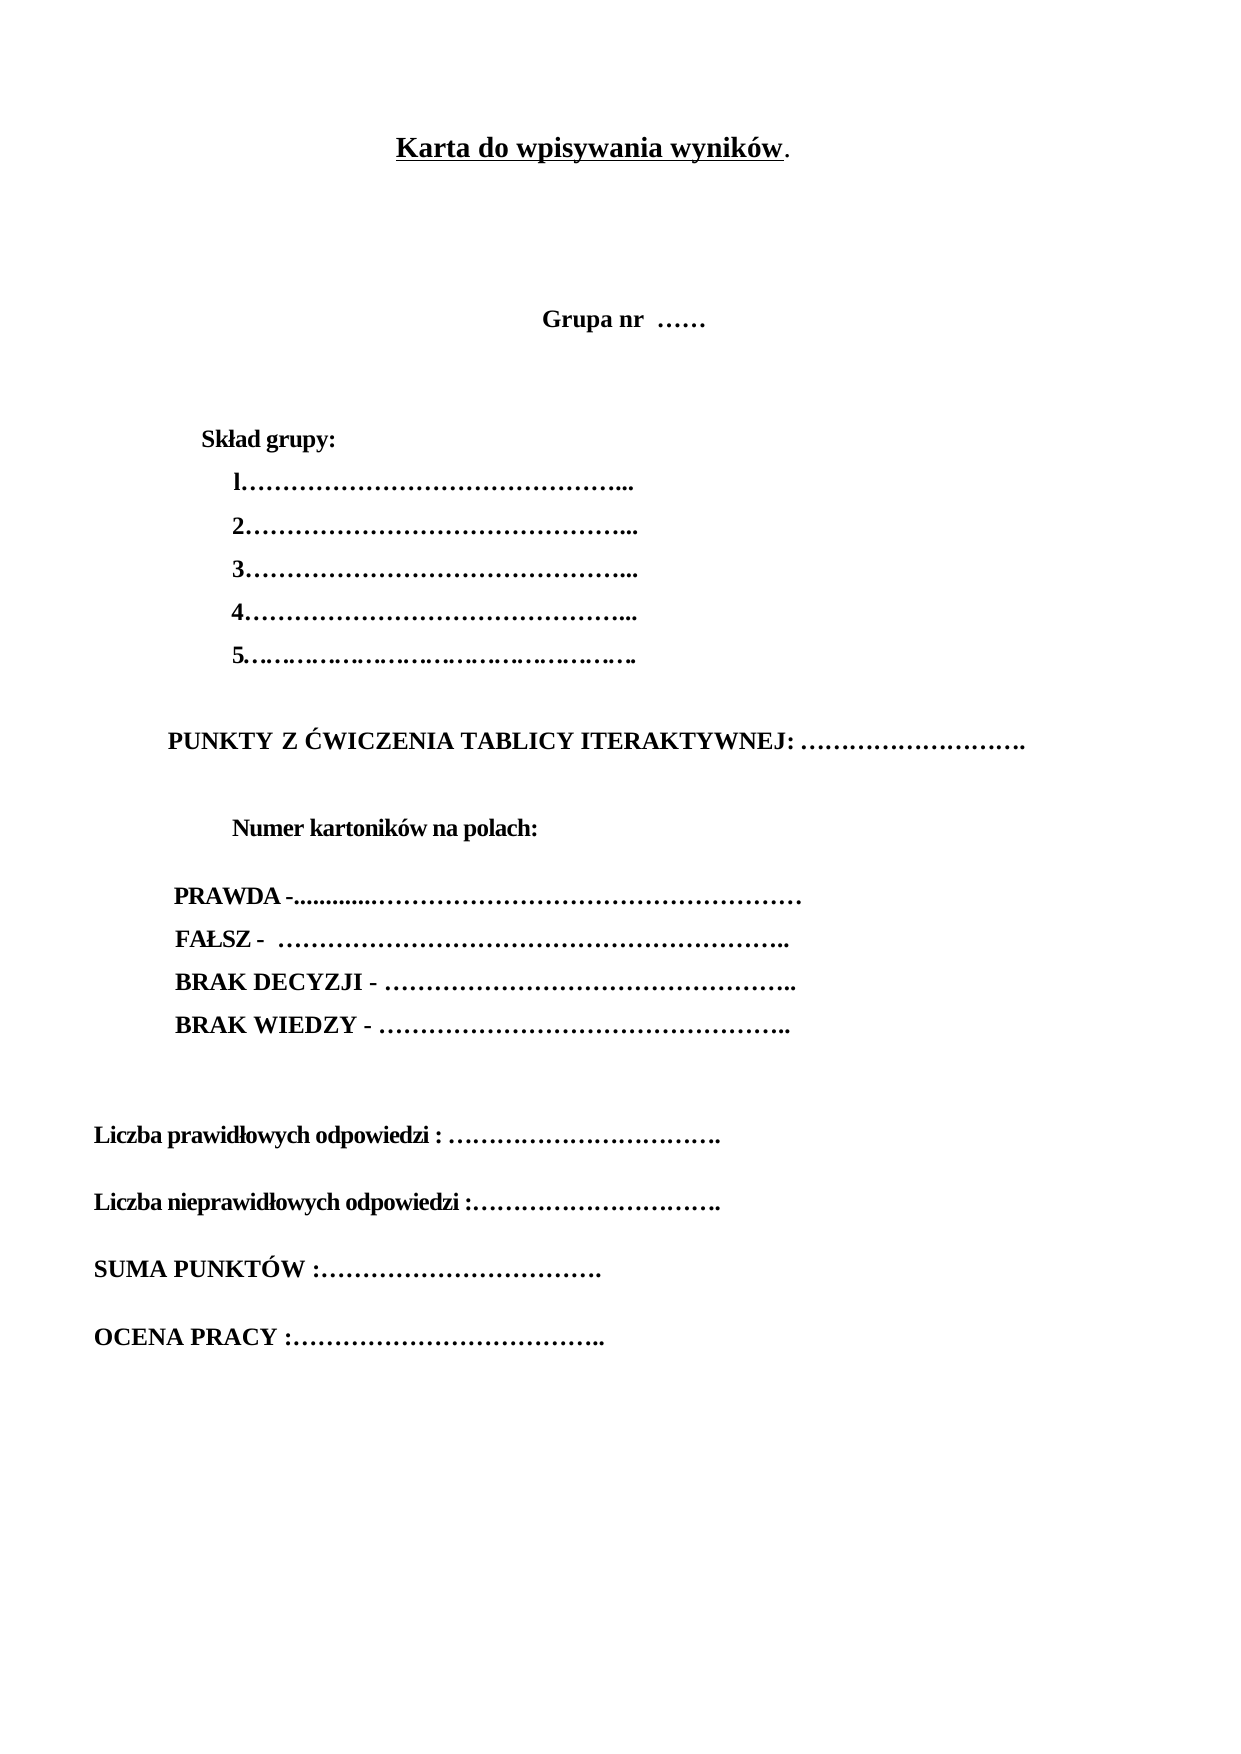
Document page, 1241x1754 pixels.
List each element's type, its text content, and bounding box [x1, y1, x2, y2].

text Liczba nieprawidłowych odpowiedzi :…………………………. [94, 1187, 1092, 1216]
text Liczba prawidłowych odpowiedzi : ……………………………. [94, 1120, 1092, 1149]
text Numer kartoników na polach: [232, 813, 1092, 841]
text Punkty z ćwiczenia tablicy iteraktywnej: ………………………. [168, 726, 1092, 798]
text Ocena pracy :……………………………….. [94, 1322, 1092, 1350]
text Grupa nr …… [542, 304, 1092, 333]
text 2………………………………………... [232, 511, 1092, 539]
text 5……………………………………………. [232, 640, 1092, 669]
text 3………………………………………... [232, 554, 1092, 583]
text l………………………………………... [233, 467, 1092, 496]
text FAŁSZ - …………………………………………………….. [175, 924, 1092, 953]
text BRAK DECYZJI - ………………………………………….. [175, 967, 1092, 996]
text BRAK WIEDZY - ………………………………………….. [175, 1010, 1092, 1039]
text 4………………………………………... [231, 597, 1092, 626]
text Karta do wpisywania wyników. [94, 131, 1092, 164]
text Skład grupy: [201, 424, 1092, 453]
text PRAWDA - …………………………………………… [174, 881, 1092, 909]
text Suma punktów :……………………………. [94, 1254, 1092, 1283]
